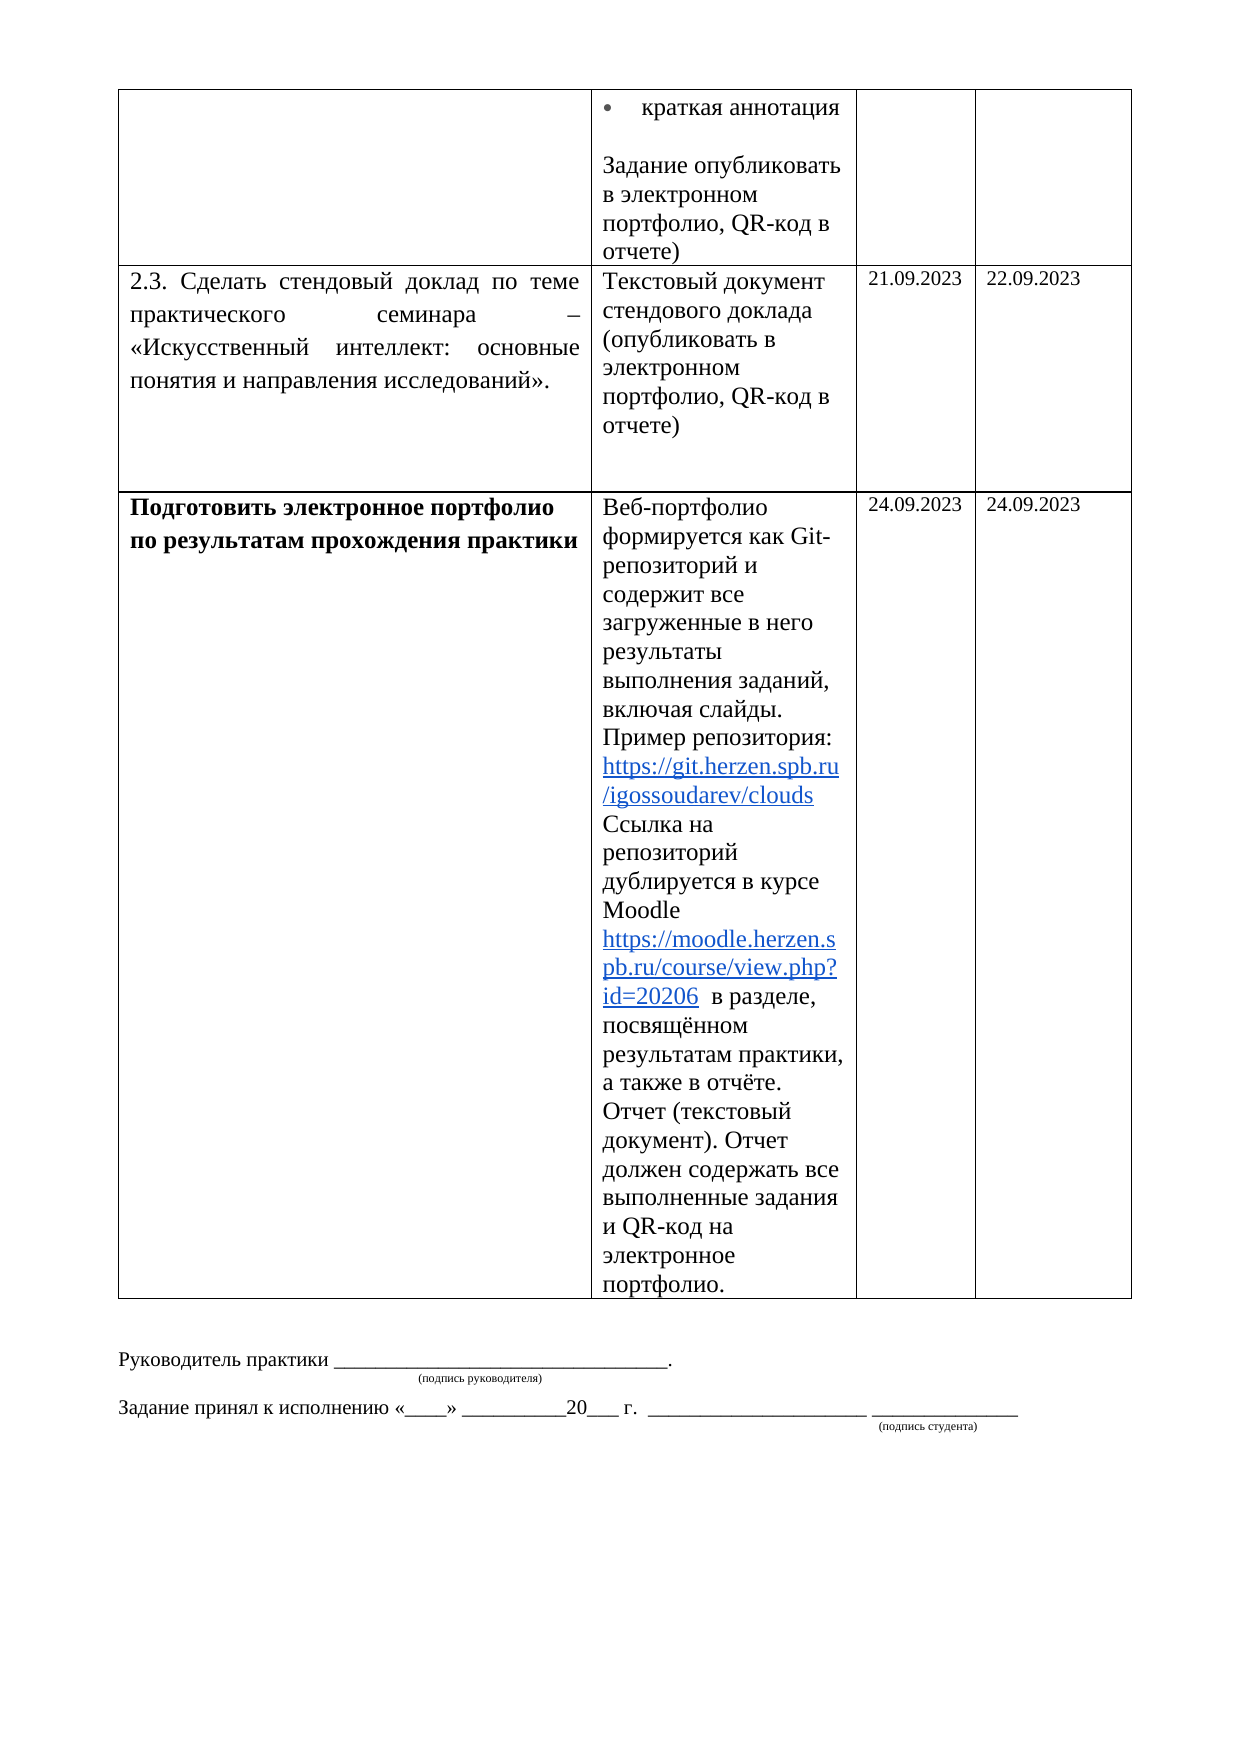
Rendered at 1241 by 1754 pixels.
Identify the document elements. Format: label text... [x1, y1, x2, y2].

table_cell Подготовить электронное портфолио по результатам прохождения практики [119, 493, 591, 1297]
table_cell 21.09.2023 [857, 266, 975, 491]
table_cell 22.09.2023 [976, 266, 1131, 491]
text Задание принял к исполнению «____» __________20___ г. _____________________ ______________ [118, 1395, 1152, 1419]
table_cell 24.09.2023 [857, 493, 975, 1297]
table_cell 24.09.2023 [976, 493, 1131, 1297]
table_cell Текстовый документ стендового доклада (опубликовать в электронном портфолио, QR-код в отчете) [592, 266, 856, 491]
text (подпись руководителя) [343, 1371, 1152, 1395]
text (подпись студента) [118, 1419, 1152, 1443]
table_cell Веб-портфолио формируется как Git-репозиторий и содержит все загруженные в него результаты выполнения заданий, включая слайды. Пример репозитория: https://git.herzen.spb.ru/igossoudarev/clouds Ссылка на репозиторий дублируется в курсе Moodle https://moodle.herzen.spb.ru/course/view.php?id=20206 в разделе, посвящённом результатам практики, а также в отчёте. Отчет (текстовый документ). Отчет должен содержать все выполненные задания и QR-код на электронное портфолио. [592, 493, 856, 1297]
text Руководитель практики ________________________________. [118, 1347, 1152, 1371]
table_cell 2.3. Сделать стендовый доклад по теме практического семинара – «Искусственный интеллект: основные понятия и направления исследований». [119, 266, 591, 491]
